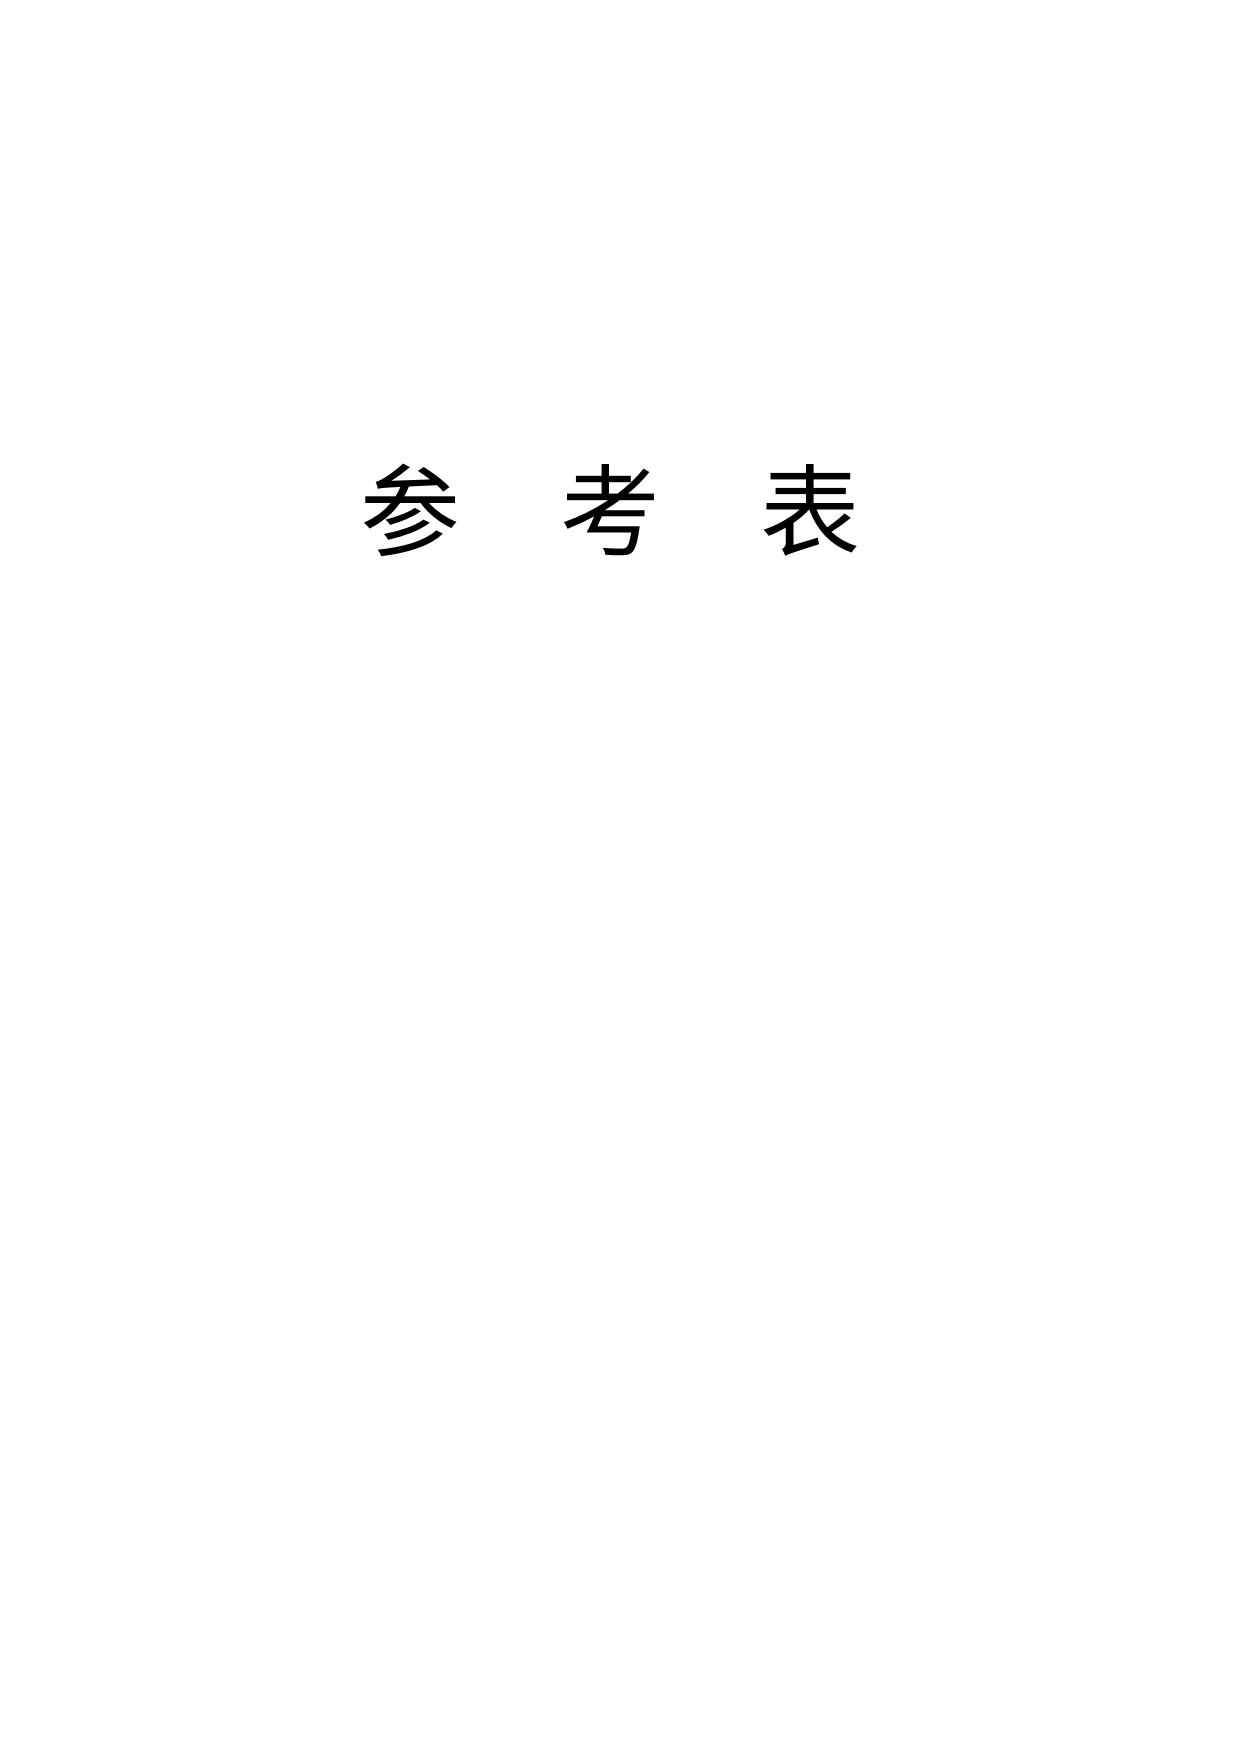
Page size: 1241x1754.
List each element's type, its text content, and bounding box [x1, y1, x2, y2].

subtitle 参 考 表 [360, 449, 1159, 573]
